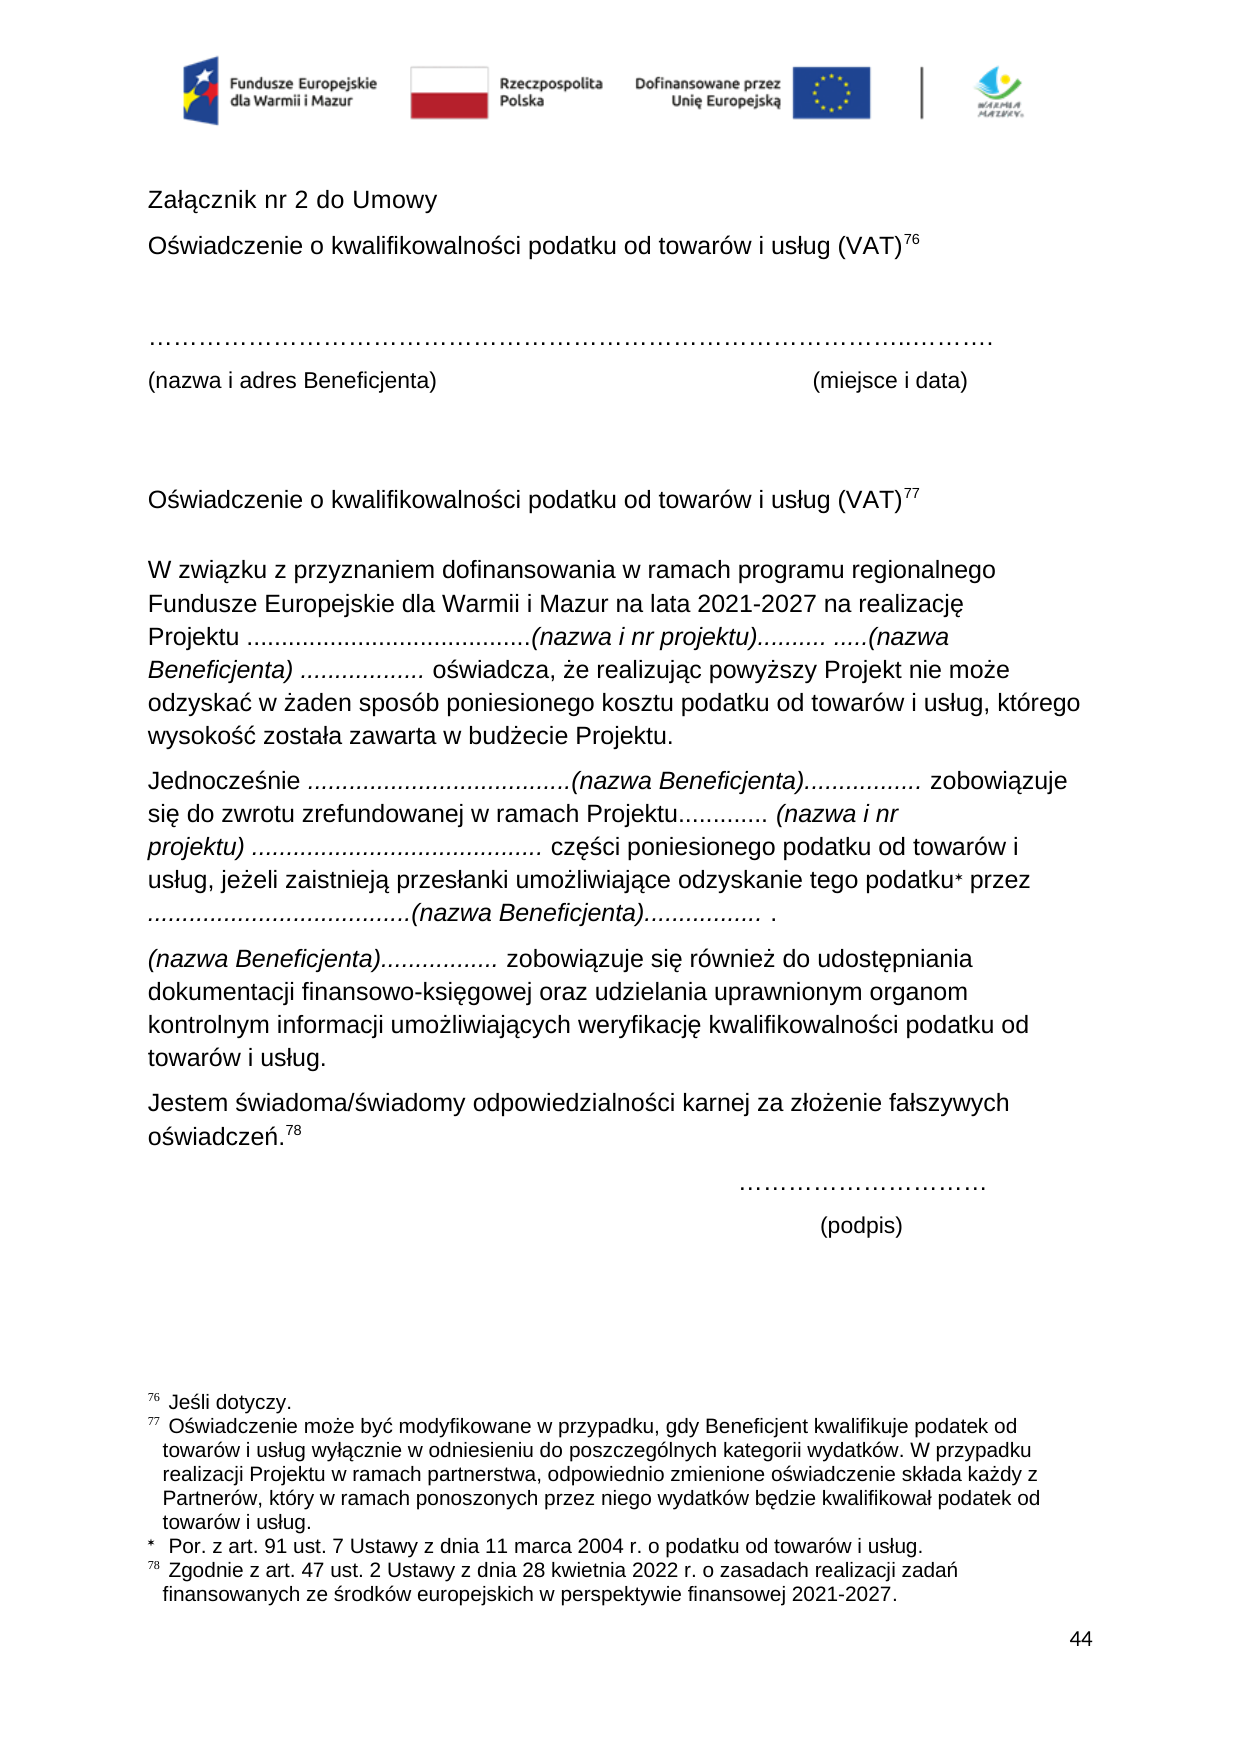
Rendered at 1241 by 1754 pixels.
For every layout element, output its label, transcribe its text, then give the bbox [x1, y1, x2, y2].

text ………………………………………………………………………………..………. [148, 322, 1092, 351]
text Oświadczenie o kwalifikowalności podatku od towarów i usług (VAT) [148, 485, 1092, 514]
text Oświadczenie o kwalifikowalności podatku od towarów i usług (VAT) [148, 231, 1092, 259]
text Załącznik nr 2 do Umowy [148, 185, 1092, 214]
picture [167, 40, 1121, 145]
text ………………………… [738, 1167, 1092, 1196]
text (nazwa Beneficjenta)................. zobowiązuje się również do udostępniania dokumentacji finansowo-księgowej oraz udzielania uprawnionym organom kontrolnym informacji umożliwiających weryfikację kwalifikowalności podatku od towarów i usług. [148, 944, 1092, 1072]
text (nazwa i adres Beneficjenta) (miejsce i data) [148, 367, 1092, 394]
text W związku z przyznaniem dofinansowania w ramach programu regionalnego Fundusze Europejskie dla Warmii i Mazur na lata 2021-2027 na realizację Projektu .........................................(nazwa i nr projektu).......... .....(nazwa Beneficjenta) .................. oświadcza, że realizując powyższy Projekt nie może odzyskać w żaden sposób poniesionego kosztu podatku od towarów i usług, którego wysokość została zawarta w budżecie Projektu. [148, 556, 1092, 749]
text (podpis) [820, 1212, 1092, 1239]
text Jestem świadoma/świadomy odpowiedzialności karnej za złożenie fałszywych oświadczeń. [148, 1088, 1092, 1150]
text Jednocześnie ......................................(nazwa Beneficjenta)................. zobowiązuje się do zwrotu zrefundowanej w ramach Projektu............. (nazwa i nr projektu) .......................................... części poniesionego podatku od towarów i usług, jeżeli zaistnieją przesłanki umożliwiające odzyskanie tego podatku przez ......................................(nazwa Beneficjenta)................. . [148, 766, 1092, 927]
